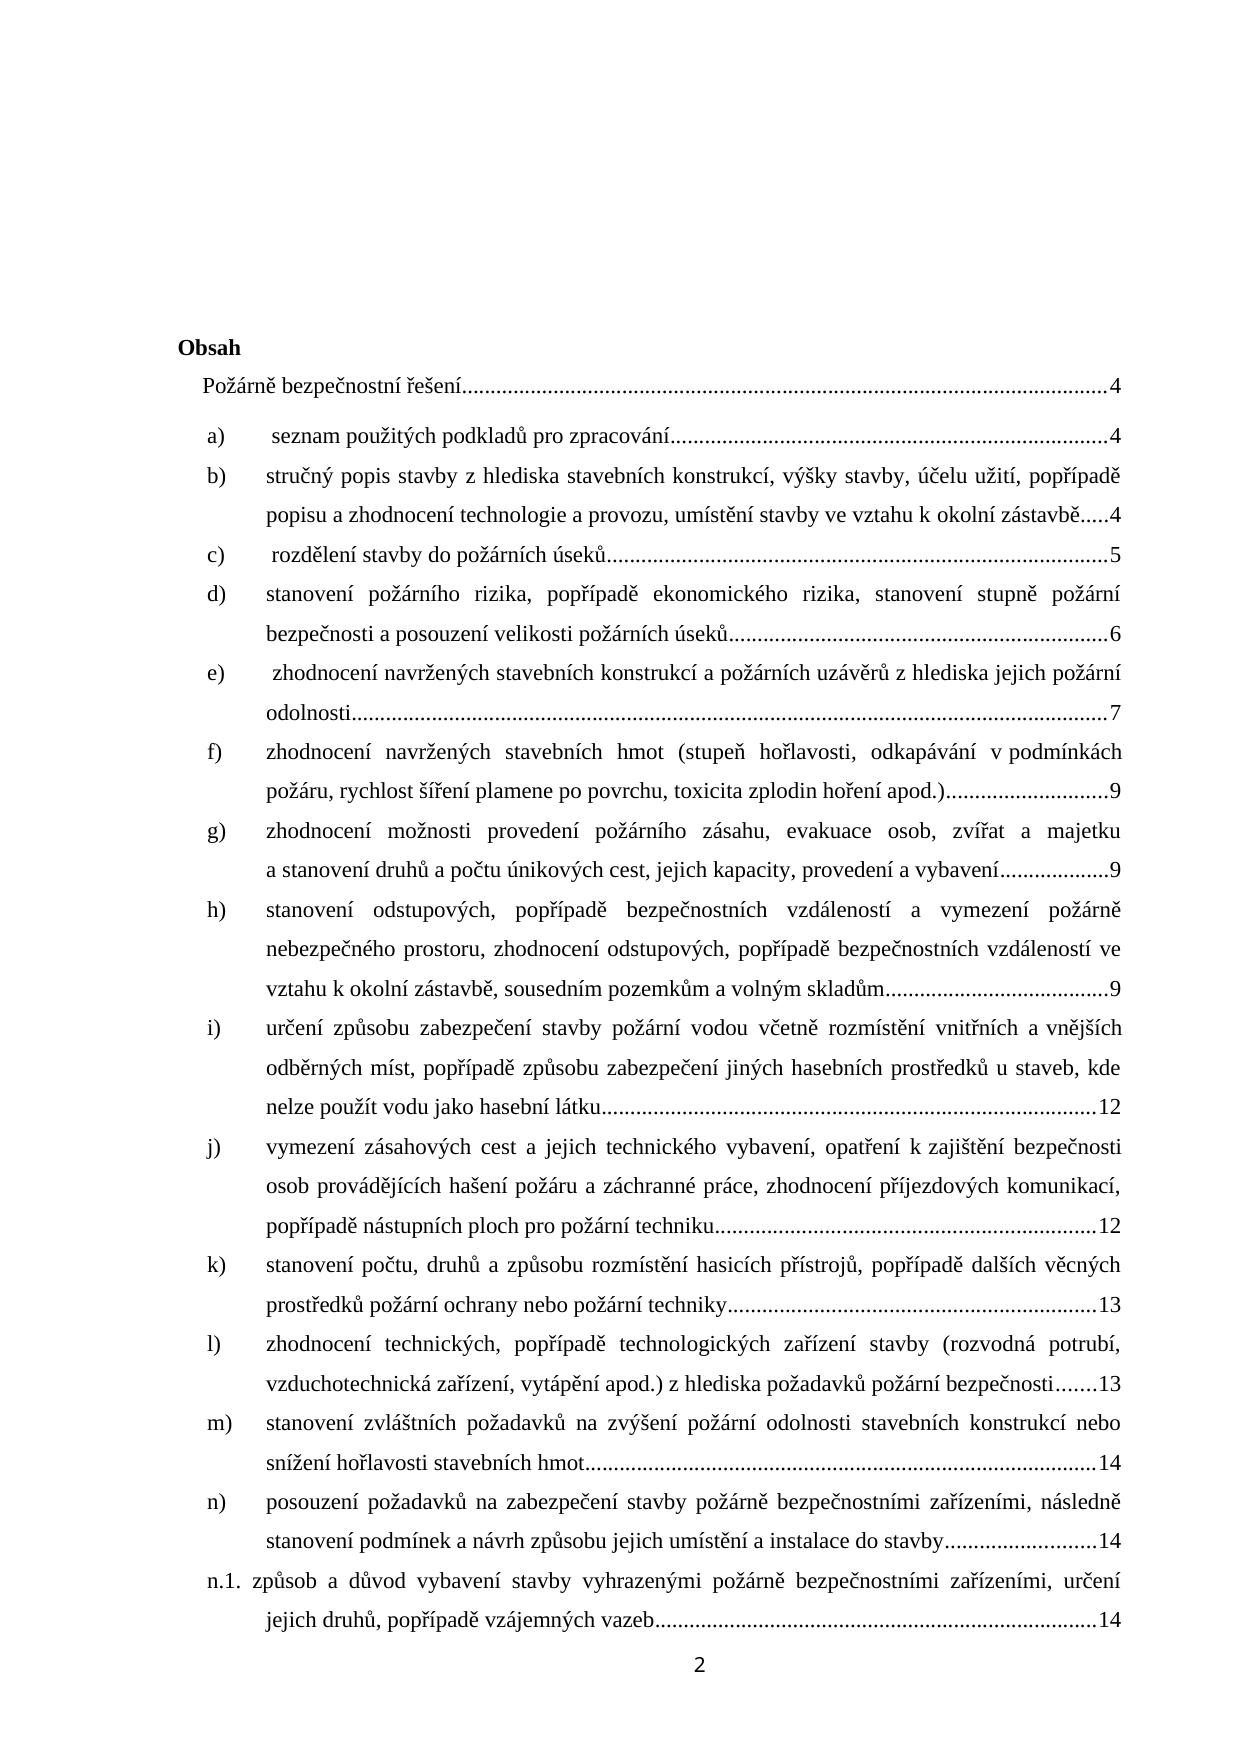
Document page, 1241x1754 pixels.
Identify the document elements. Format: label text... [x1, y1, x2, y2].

subtitle Obsah [177, 334, 1122, 360]
text m) stanovení zvláštních požadavků na zvýšení požární odolnosti stavebních konstrukcí nebo snížení hořlavosti stavebních hmot 14 [207, 1409, 1122, 1475]
text e) zhodnocení navržených stavebních konstrukcí a požárních uzávěrů z hlediska jejich požární odolnosti 7 [207, 659, 1122, 725]
text h) stanovení odstupových, popřípadě bezpečnostních vzdáleností a vymezení požárně nebezpečného prostoru, zhodnocení odstupových, popřípadě bezpečnostních vzdáleností ve vztahu k okolní zástavbě, sousedním pozemkům a volným skladům 9 [207, 896, 1122, 1001]
text l) zhodnocení technických, popřípadě technologických zařízení stavby (rozvodná potrubí, vzduchotechnická zařízení, vytápění apod.) z hlediska požadavků požární bezpečnosti 13 [207, 1330, 1122, 1396]
text Požárně bezpečnostní řešení 4 [177, 372, 1122, 399]
text j) vymezení zásahových cest a jejich technického vybavení, opatření k zajištění bezpečnosti osob provádějících hašení požáru a záchranné práce, zhodnocení příjezdových komunikací, popřípadě nástupních ploch pro požární techniku 12 [207, 1133, 1122, 1238]
text n) posouzení požadavků na zabezpečení stavby požárně bezpečnostními zařízeními, následně stanovení podmínek a návrh způsobu jejich umístění a instalace do stavby 14 [207, 1488, 1122, 1554]
text a) seznam použitých podkladů pro zpracování 4 [207, 422, 1122, 448]
text k) stanovení počtu, druhů a způsobu rozmístění hasicích přístrojů, popřípadě dalších věcných prostředků požární ochrany nebo požární techniky 13 [207, 1251, 1122, 1317]
text i) určení způsobu zabezpečení stavby požární vodou včetně rozmístění vnitřních a vnějších odběrných míst, popřípadě způsobu zabezpečení jiných hasebních prostředků u staveb, kde nelze použít vodu jako hasební látku 12 [207, 1014, 1122, 1120]
text n.1. způsob a důvod vybavení stavby vyhrazenými požárně bezpečnostními zařízeními, určení jejich druhů, popřípadě vzájemných vazeb 14 [207, 1567, 1122, 1633]
text f) zhodnocení navržených stavebních hmot (stupeň hořlavosti, odkapávání v podmínkách požáru, rychlost šíření plamene po povrchu, toxicita zplodin hoření apod.) 9 [207, 738, 1122, 804]
text d) stanovení požárního rizika, popřípadě ekonomického rizika, stanovení stupně požární bezpečnosti a posouzení velikosti požárních úseků 6 [207, 580, 1122, 646]
text b) stručný popis stavby z hlediska stavebních konstrukcí, výšky stavby, účelu užití, popřípadě popisu a zhodnocení technologie a provozu, umístění stavby ve vztahu k okolní zástavbě 4 [207, 462, 1122, 527]
text c) rozdělení stavby do požárních úseků 5 [207, 541, 1122, 567]
text g) zhodnocení možnosti provedení požárního zásahu, evakuace osob, zvířat a majetku a stanovení druhů a počtu únikových cest, jejich kapacity, provedení a vybavení 9 [207, 817, 1122, 883]
